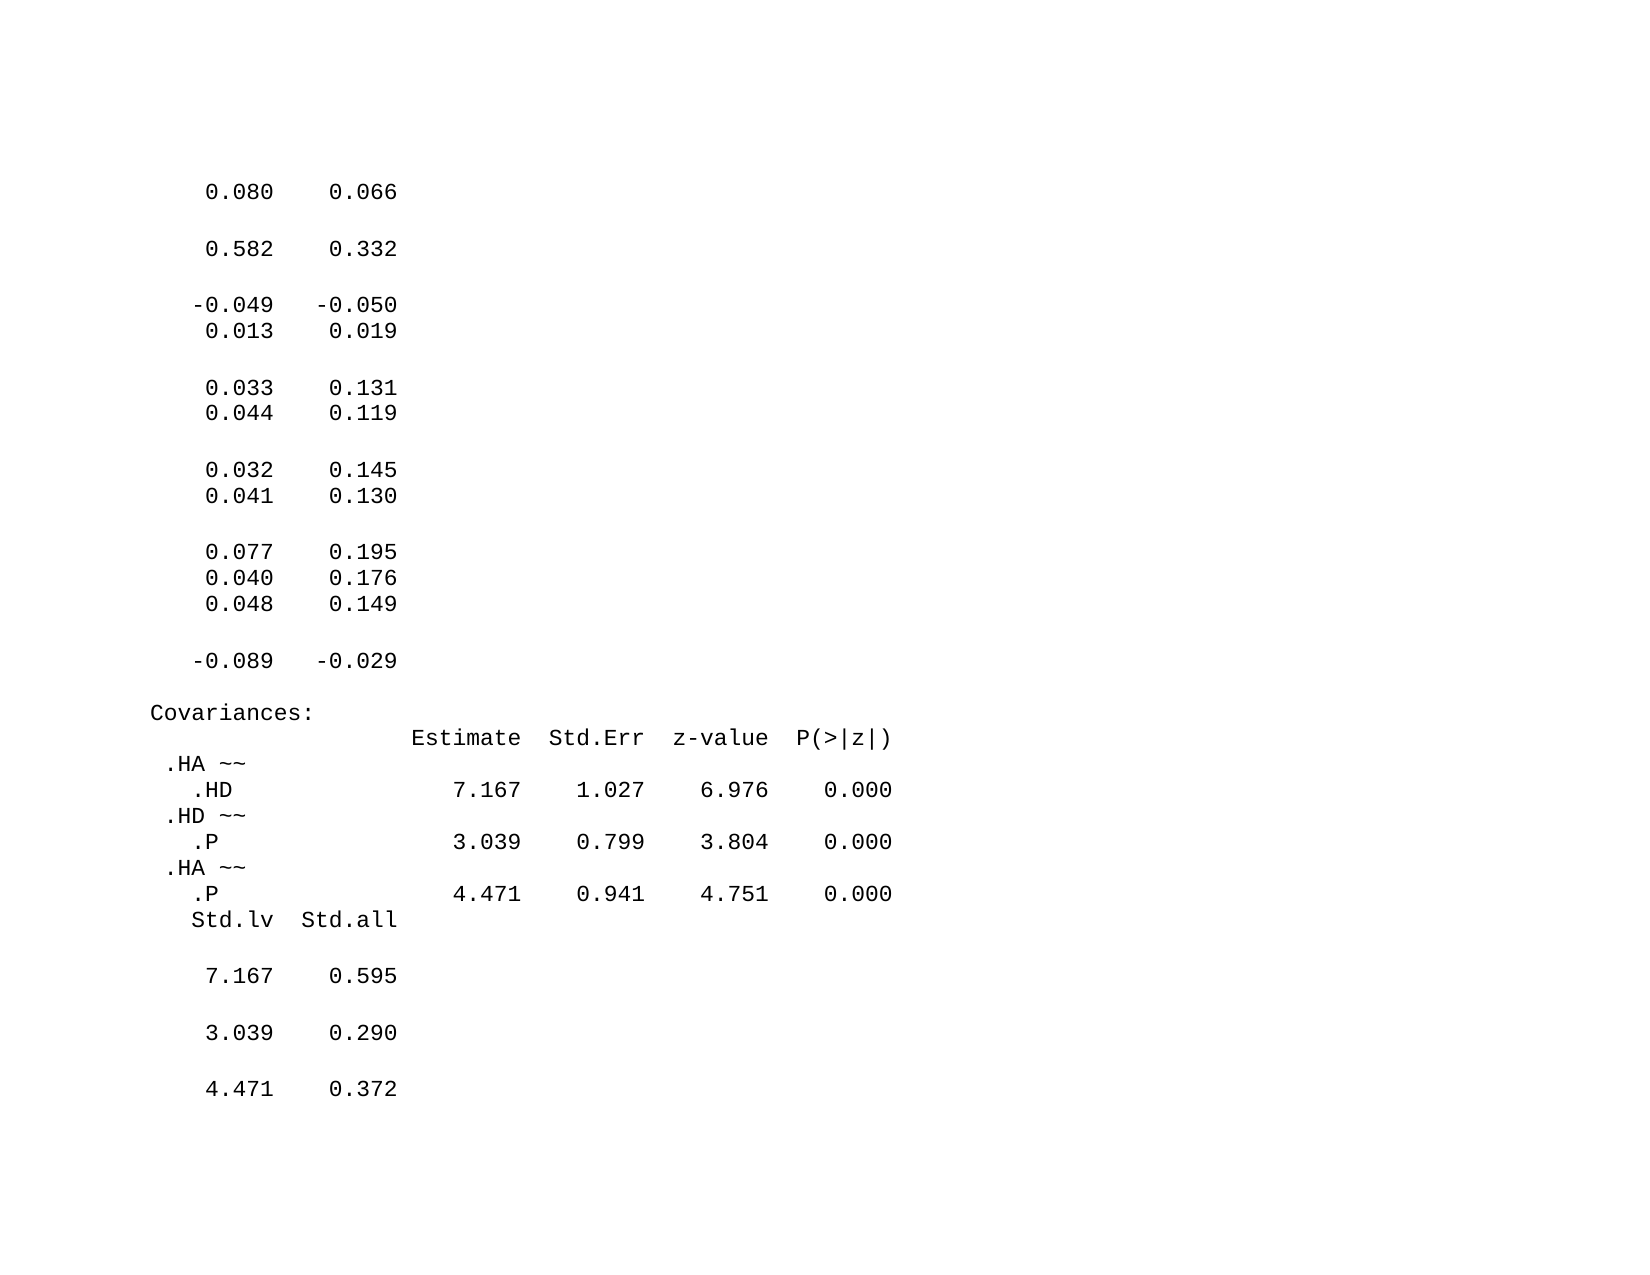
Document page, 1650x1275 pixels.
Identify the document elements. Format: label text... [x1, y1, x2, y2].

text .P 4.471 0.941 4.751 0.000 [150, 882, 1500, 908]
text 0.041 0.130 [150, 484, 1500, 510]
text .HD 7.167 1.027 6.976 0.000 [150, 779, 1500, 804]
text 0.033 0.131 [150, 376, 1500, 402]
text 3.039 0.290 [150, 1021, 1500, 1047]
text .P 3.039 0.799 3.804 0.000 [150, 831, 1500, 856]
text 0.013 0.019 [150, 319, 1500, 345]
text 0.040 0.176 [150, 567, 1500, 592]
text Estimate Std.Err z-value P(>|z|) [150, 727, 1500, 753]
text .HA ~~ [150, 753, 1500, 779]
text 0.582 0.332 [150, 237, 1500, 263]
text 0.044 0.119 [150, 402, 1500, 428]
text 4.471 0.372 [150, 1078, 1500, 1104]
text .HD ~~ [150, 804, 1500, 831]
text Covariances: [150, 701, 1500, 727]
text -0.089 -0.029 [150, 649, 1500, 675]
text .HA ~~ [150, 856, 1500, 882]
text 0.080 0.066 [150, 181, 1500, 206]
text 0.032 0.145 [150, 458, 1500, 484]
text -0.049 -0.050 [150, 293, 1500, 319]
text 7.167 0.595 [150, 965, 1500, 991]
text Std.lv Std.all [150, 908, 1500, 934]
text 0.048 0.149 [150, 592, 1500, 618]
text 0.077 0.195 [150, 541, 1500, 567]
